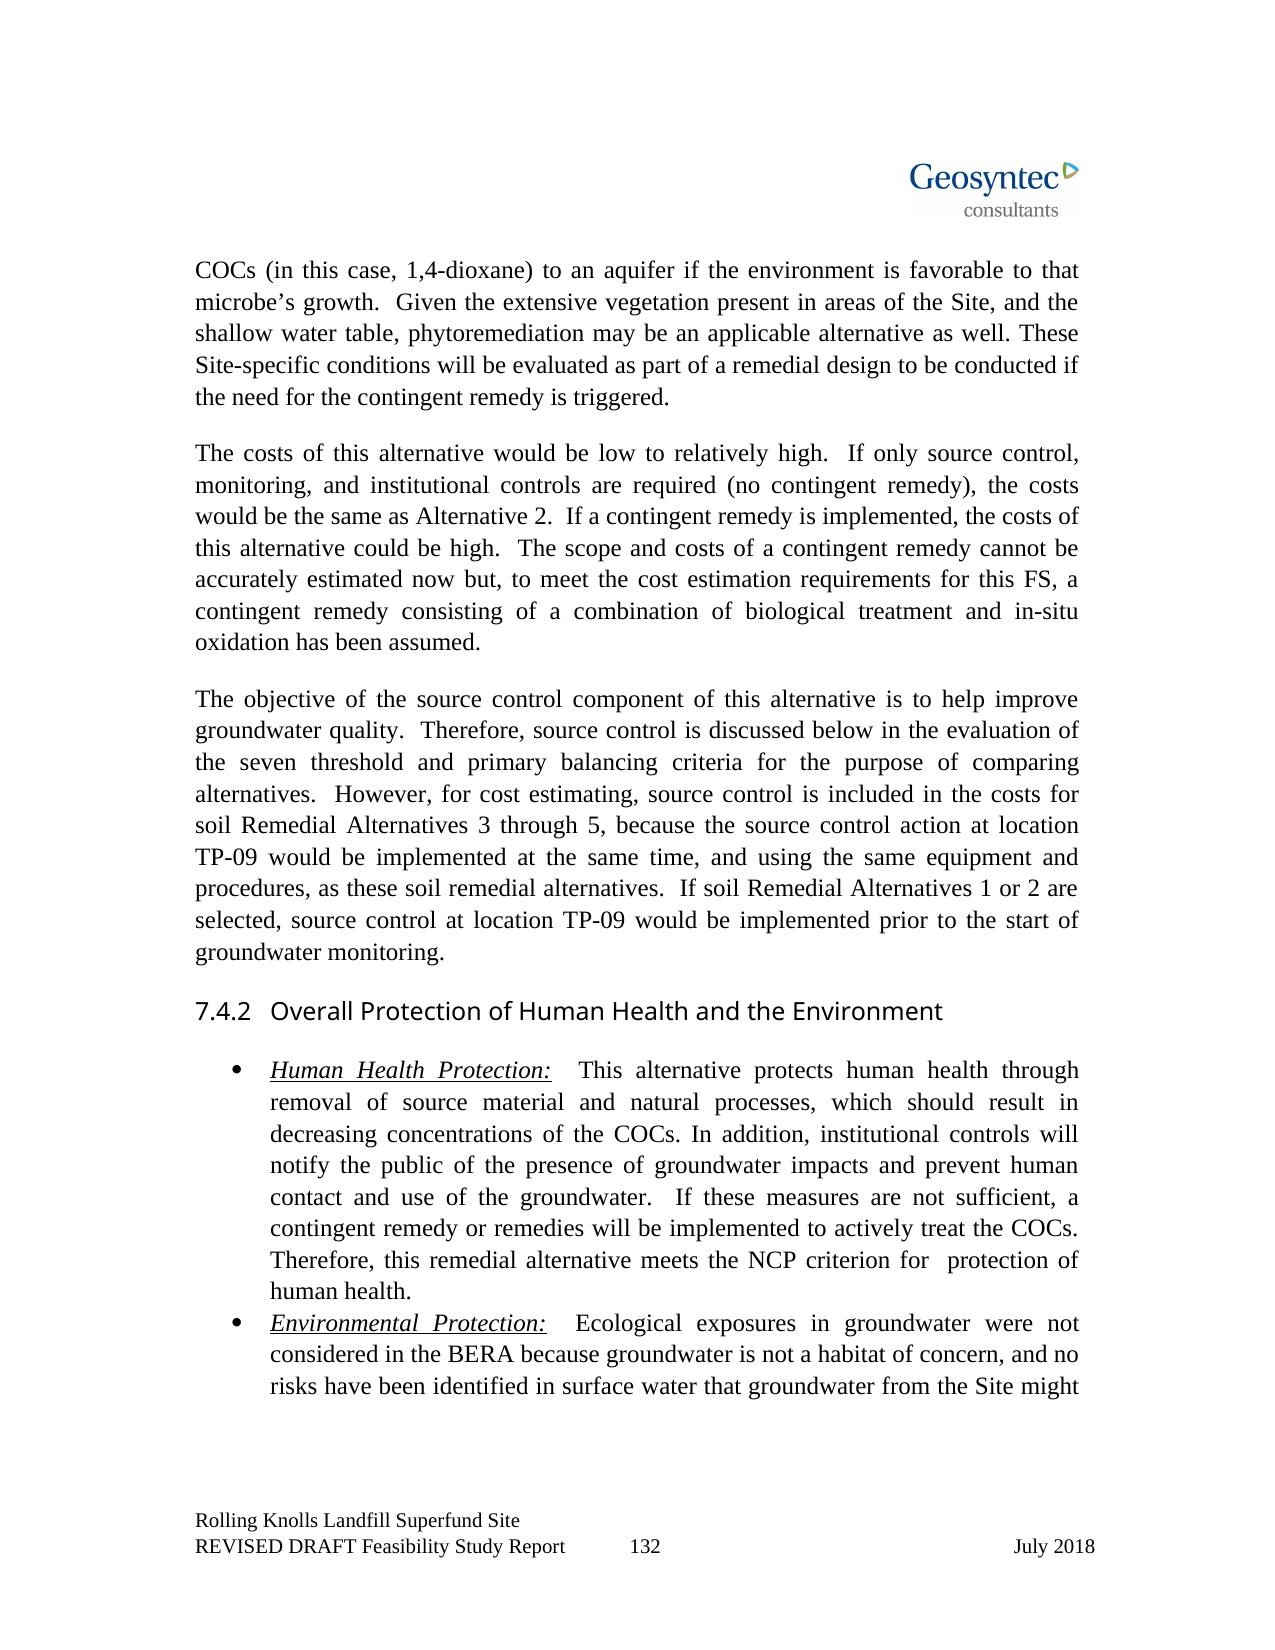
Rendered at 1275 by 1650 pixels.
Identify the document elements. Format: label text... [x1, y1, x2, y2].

subtitle 7.4.2 Overall Protection of Human Health and the Environment [195, 993, 1080, 1027]
text The objective of the source control component of this alternative is to help improve groundwater quality. Therefore, source control is discussed below in the evaluation of the seven threshold and primary balancing criteria for the purpose of comparing alternatives. However, for cost estimating, source control is included in the costs for soil Remedial Alternatives 3 through 5, because the source control action at location TP-09 would be implemented at the same time, and using the same equipment and procedures, as these soil remedial alternatives. If soil Remedial Alternatives 1 or 2 are selected, source control at location TP-09 would be implemented prior to the start of groundwater monitoring. [195, 684, 1080, 965]
text The costs of this alternative would be low to relatively high. If only source control, monitoring, and institutional controls are required (no contingent remedy), the costs would be the same as Alternative 2. If a contingent remedy is implemented, the costs of this alternative could be high. The scope and costs of a contingent remedy cannot be accurately estimated now but, to meet the cost estimation requirements for this FS, a contingent remedy consisting of a combination of biological treatment and in-situ oxidation has been assumed. [195, 438, 1080, 656]
list Human Health Protection: This alternative protects human health through removal of source material and natural processes, which should result in decreasing concentrations of the COCs. In addition, institutional controls will notify the public of the presence of groundwater impacts and prevent human contact and use of the groundwater. If these measures are not sufficient, a contingent remedy or remedies will be implemented to actively treat the COCs. Therefore, this remedial alternative meets the NCP criterion for protection of human health. [232, 1056, 1080, 1305]
picture [908, 160, 1080, 218]
